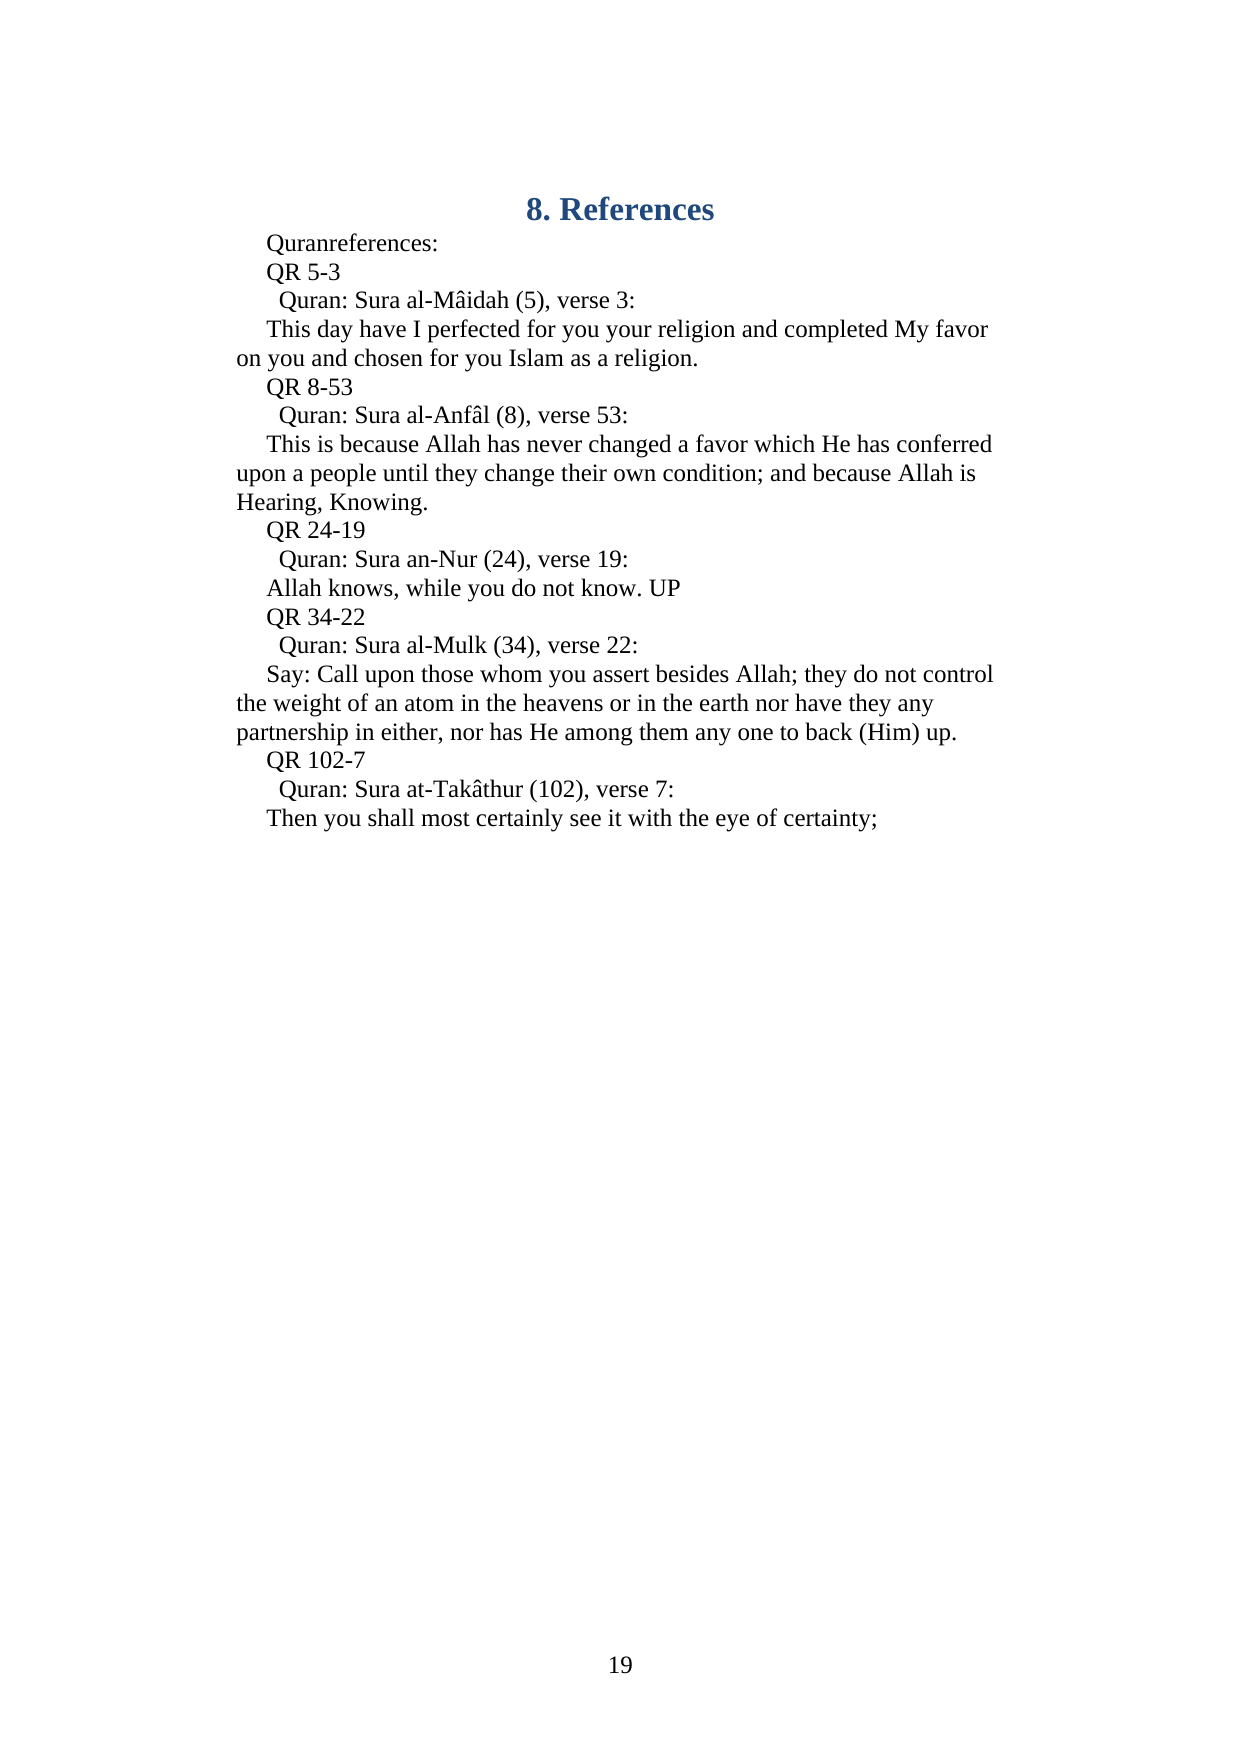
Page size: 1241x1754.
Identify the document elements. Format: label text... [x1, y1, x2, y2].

text This day have I perfected for you your religion and completed My favor on you and chosen for you Islam as a religion. [236, 314, 1004, 372]
text QR 34-22 [236, 602, 1004, 631]
text Then you shall most certainly see it with the eye of certainty; [236, 803, 1004, 832]
text Quran: Sura at-Takâthur (102), verse 7: [236, 774, 1004, 803]
text Quranreferences: [236, 228, 1004, 257]
text Quran: Sura al-Anfâl (8), verse 53: [236, 401, 1004, 429]
text Quran: Sura an-Nur (24), verse 19: [236, 544, 1004, 573]
text Quran: Sura al-Mâidah (5), verse 3: [236, 286, 1004, 314]
subtitle 8. References [236, 190, 1004, 228]
text Say: Call upon those whom you assert besides Allah; they do not control the weight of an atom in the heavens or in the earth nor have they any partnership in either, nor has He among them any one to back (Him) up. [236, 659, 1004, 746]
text QR 8-53 [236, 372, 1004, 401]
text Quran: Sura al-Mulk (34), verse 22: [236, 631, 1004, 659]
text QR 102-7 [236, 746, 1004, 774]
text QR 5-3 [236, 257, 1004, 286]
text Allah knows, while you do not know. UP [236, 573, 1004, 602]
text QR 24-19 [236, 516, 1004, 544]
text This is because Allah has never changed a favor which He has conferred upon a people until they change their own condition; and because Allah is Hearing, Knowing. [236, 429, 1004, 516]
